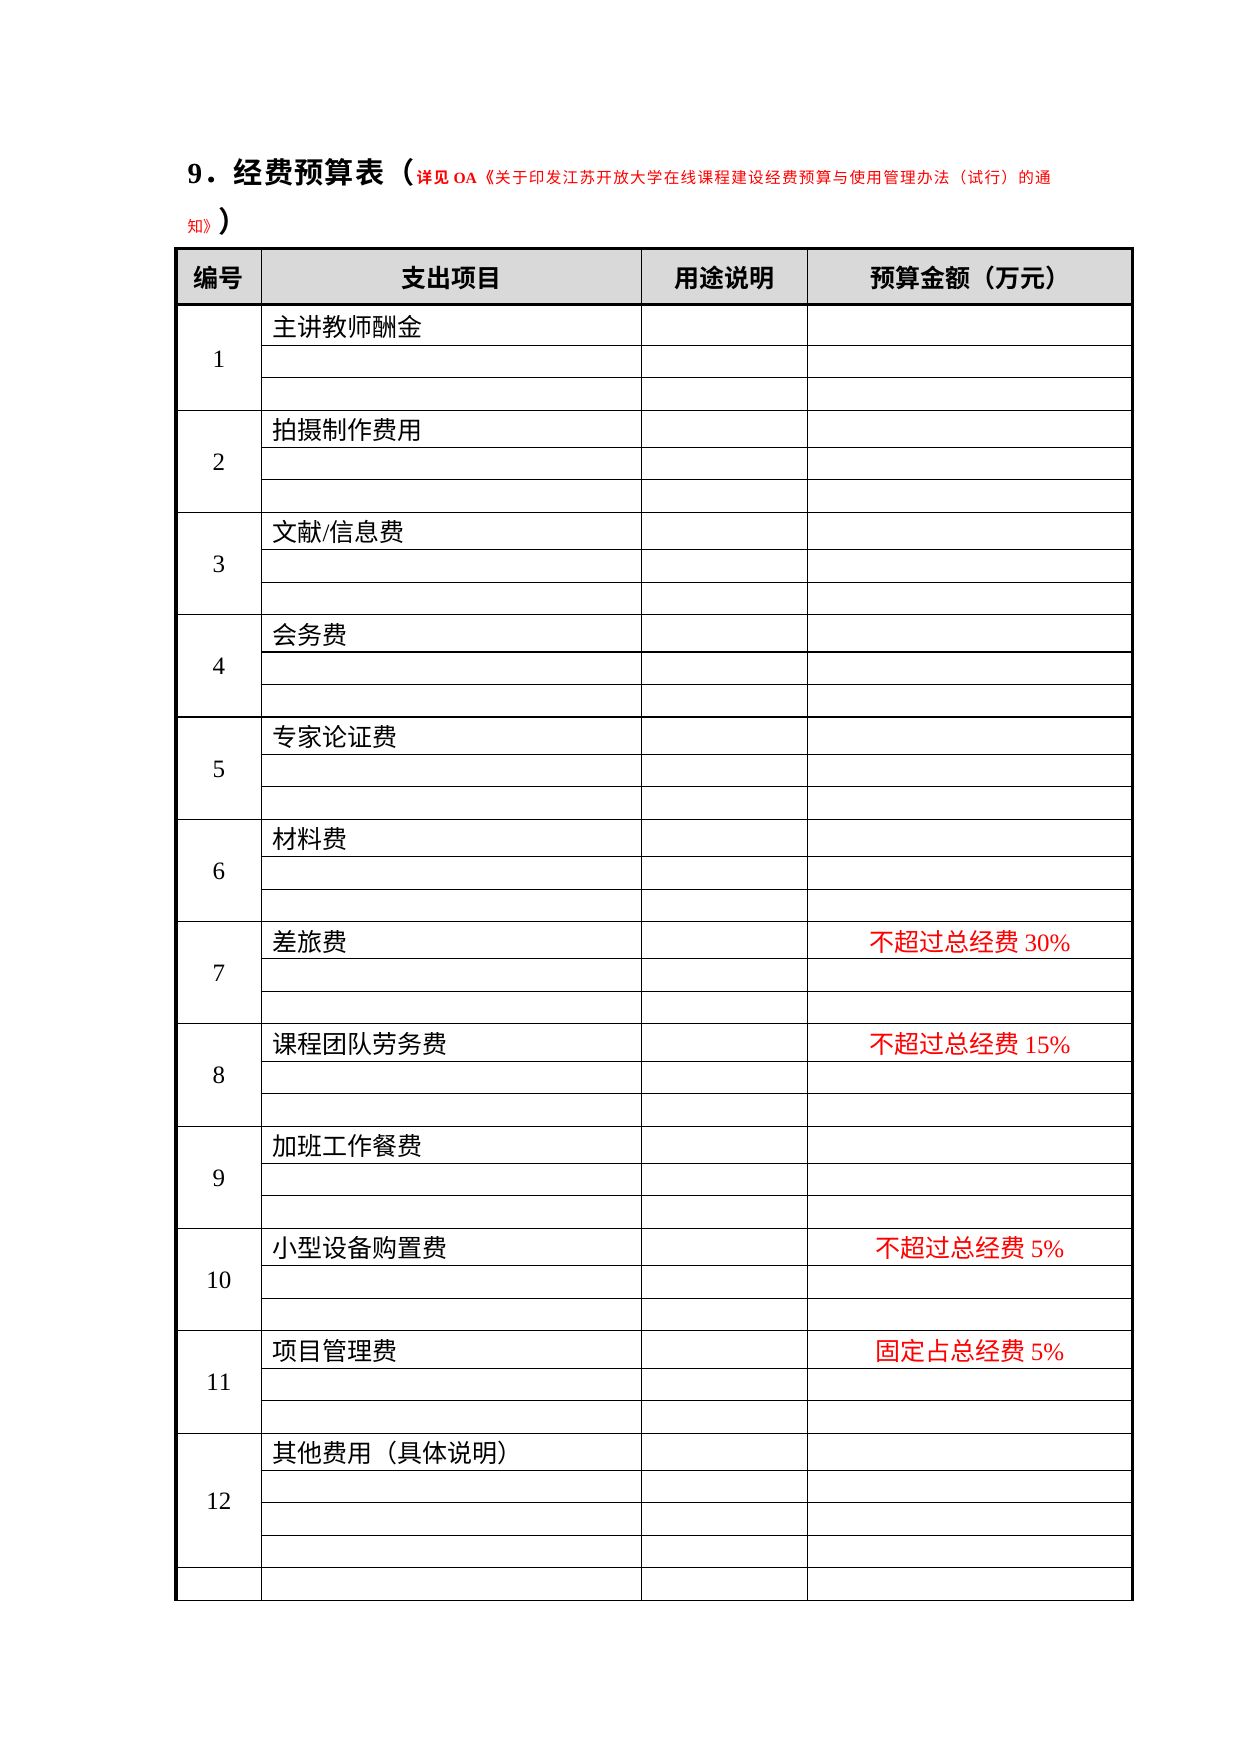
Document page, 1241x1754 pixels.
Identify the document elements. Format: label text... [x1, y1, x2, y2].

table_cell [642, 448, 807, 479]
table_cell 主讲教师酬金 [262, 306, 641, 344]
table_cell [808, 1127, 1131, 1163]
table_cell [808, 1266, 1131, 1298]
table_cell [642, 1536, 807, 1567]
table_cell 拍摄制作费用 [262, 411, 641, 447]
table_cell 会务费 [262, 615, 641, 651]
table_cell [642, 1024, 807, 1061]
table_cell [642, 820, 807, 856]
table_cell [642, 1369, 807, 1400]
table_cell [262, 550, 641, 582]
table_cell 固定占总经费5% [808, 1331, 1131, 1367]
table_cell [808, 1094, 1131, 1126]
table_cell [262, 1266, 641, 1298]
table_cell [808, 1471, 1131, 1502]
table_cell [808, 1503, 1131, 1535]
table_cell [642, 615, 807, 651]
table_cell [808, 1401, 1131, 1432]
table_cell [808, 1164, 1131, 1195]
table_cell [642, 480, 807, 512]
table_cell 项目管理费 [262, 1331, 641, 1367]
table_cell [642, 1471, 807, 1502]
table_cell 不超过总经费15% [808, 1024, 1131, 1061]
table_cell [642, 306, 807, 344]
table_cell 小型设备购置费 [262, 1229, 641, 1265]
table_cell 8 [178, 1024, 261, 1126]
table_cell [808, 1536, 1131, 1567]
table_cell [808, 411, 1131, 447]
table_cell [262, 480, 641, 512]
table_cell [642, 411, 807, 447]
table_cell [642, 1401, 807, 1432]
table_cell [262, 890, 641, 921]
table_cell [808, 755, 1131, 786]
table_cell [808, 653, 1131, 684]
table_cell [642, 583, 807, 614]
table_cell [642, 1266, 807, 1298]
table_cell [642, 1331, 807, 1367]
table_header 用途说明 [642, 250, 807, 303]
table_cell 不超过总经费30% [808, 922, 1131, 958]
table_cell [262, 755, 641, 786]
table_cell [262, 1164, 641, 1195]
table_cell [642, 653, 807, 684]
table_cell [808, 378, 1131, 409]
text 9．经费预算表（详见OA《关于印发江苏开放大学在线课程建设经费预算与使用管理办法（试行）的通知》） [187, 150, 1053, 241]
table_cell [262, 857, 641, 888]
table_cell [808, 583, 1131, 614]
table_cell 11 [178, 1331, 261, 1432]
table_cell [808, 857, 1131, 888]
table_cell [642, 1503, 807, 1535]
table_cell [262, 1503, 641, 1535]
table_cell 差旅费 [262, 922, 641, 958]
table_cell [642, 1094, 807, 1126]
table_cell [642, 755, 807, 786]
table_cell [808, 1369, 1131, 1400]
table_cell 加班工作餐费 [262, 1127, 641, 1163]
table_cell 5 [178, 718, 261, 819]
table_cell [808, 480, 1131, 512]
table_cell 6 [178, 820, 261, 921]
table_cell [808, 959, 1131, 991]
table_cell [642, 1127, 807, 1163]
table_cell [808, 685, 1131, 716]
table_header 预算金额（万元） [808, 250, 1131, 303]
table_header 支出项目 [262, 250, 641, 303]
table_cell [642, 1062, 807, 1093]
table_cell 4 [178, 615, 261, 716]
table_cell [262, 1471, 641, 1502]
table_cell [262, 685, 641, 716]
table_cell [262, 1196, 641, 1228]
table_cell [642, 1299, 807, 1330]
table_cell [808, 615, 1131, 651]
table_cell [262, 1094, 641, 1126]
table_cell 1 [178, 306, 261, 409]
table_cell [262, 1536, 641, 1567]
table_cell [642, 857, 807, 888]
table_cell 材料费 [262, 820, 641, 856]
table_cell [642, 1229, 807, 1265]
table_cell [808, 306, 1131, 344]
table_cell [262, 1299, 641, 1330]
table_cell [642, 346, 807, 377]
table_cell [642, 1196, 807, 1228]
table_cell [262, 787, 641, 819]
table_cell [642, 787, 807, 819]
table_cell [642, 1164, 807, 1195]
table_cell 专家论证费 [262, 718, 641, 754]
table_cell [808, 346, 1131, 377]
table_cell 课程团队劳务费 [262, 1024, 641, 1061]
table_cell [808, 890, 1131, 921]
table_cell [642, 685, 807, 716]
table_cell 12 [178, 1434, 261, 1567]
table_cell 不超过总经费5% [808, 1229, 1131, 1265]
table_cell [808, 448, 1131, 479]
table_cell 其他费用（具体说明） [262, 1434, 641, 1470]
table_cell [808, 550, 1131, 582]
table_cell 7 [178, 922, 261, 1023]
table_cell [262, 346, 641, 377]
table_cell [808, 992, 1131, 1023]
table_cell [262, 1568, 641, 1600]
table_cell 9 [178, 1127, 261, 1228]
table_cell [262, 448, 641, 479]
table_cell [642, 1434, 807, 1470]
table_cell [808, 718, 1131, 754]
table_cell [808, 1196, 1131, 1228]
table_cell 10 [178, 1229, 261, 1330]
table_cell [262, 378, 641, 409]
table_cell 3 [178, 513, 261, 614]
table_header 编号 [178, 250, 261, 303]
table_cell [808, 820, 1131, 856]
table_cell [642, 513, 807, 549]
table_cell [262, 1401, 641, 1432]
table_cell [178, 1568, 261, 1600]
table_cell [642, 550, 807, 582]
table_cell [262, 653, 641, 684]
table_cell [642, 959, 807, 991]
table_cell [642, 992, 807, 1023]
table_cell [642, 890, 807, 921]
table_cell [808, 513, 1131, 549]
table_cell 文献/信息费 [262, 513, 641, 549]
table_cell [262, 583, 641, 614]
table_cell [642, 1568, 807, 1600]
table_cell [262, 1369, 641, 1400]
table_cell [262, 1062, 641, 1093]
table_cell [808, 787, 1131, 819]
table_cell [808, 1434, 1131, 1470]
table_cell [808, 1568, 1131, 1600]
table_cell [262, 992, 641, 1023]
table_cell [642, 718, 807, 754]
table_cell [808, 1299, 1131, 1330]
table_cell [642, 378, 807, 409]
table_cell 2 [178, 411, 261, 512]
table_cell [642, 922, 807, 958]
table_cell [262, 959, 641, 991]
table_cell [808, 1062, 1131, 1093]
